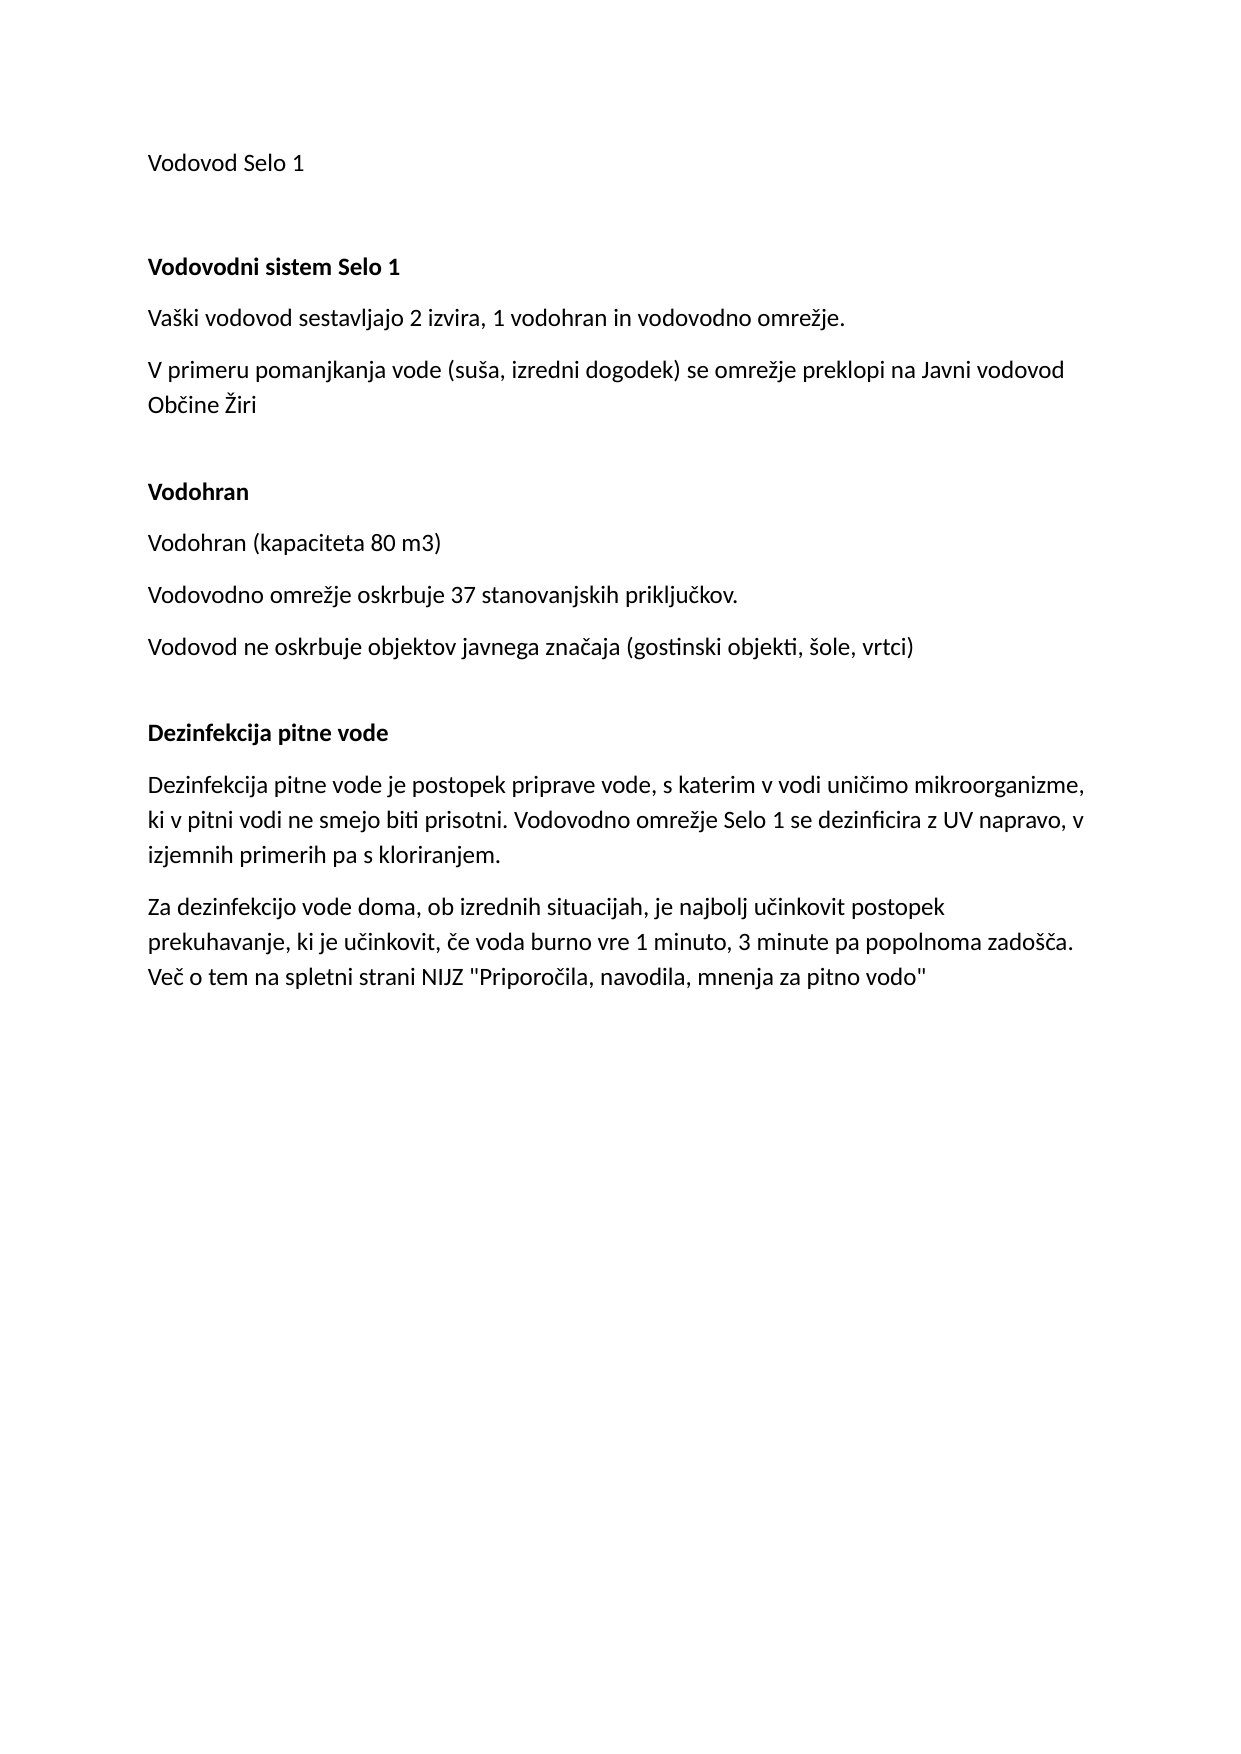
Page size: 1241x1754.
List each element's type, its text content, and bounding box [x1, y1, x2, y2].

text Dezinfekcija pitne vode [148, 718, 1093, 748]
text Vodovod Selo 1 [148, 148, 1093, 178]
text Dezinfekcija pitne vode je postopek priprave vode, s katerim v vodi uničimo mikroorganizme, ki v pitni vodi ne smejo biti prisotni. Vodovodno omrežje Selo 1 se dezinficira z UV napravo, v izjemnih primerih pa s kloriranjem. [148, 769, 1093, 870]
text Vaški vodovod sestavljajo 2 izvira, 1 vodohran in vodovodno omrežje. [148, 303, 1093, 333]
text Vodohran [148, 476, 1093, 506]
text Vodovodni sistem Selo 1 [148, 251, 1093, 281]
text V primeru pomanjkanja vode (suša, izredni dogodek) se omrežje preklopi na Javni vodovod Občine Žiri [148, 354, 1093, 455]
text Za dezinfekcijo vode doma, ob izrednih situacijah, je najbolj učinkovit postopek prekuhavanje, ki je učinkovit, če voda burno vre 1 minuto, 3 minute pa popolnoma zadošča. Več o tem na spletni strani NIJZ "Priporočila, navodila, mnenja za pitno vodo" [148, 891, 1093, 991]
text Vodohran (kapaciteta 80 m3) [148, 528, 1093, 558]
text Vodovodno omrežje oskrbuje 37 stanovanjskih priključkov. [148, 579, 1093, 610]
text Vodovod ne oskrbuje objektov javnega značaja (gostinski objekti, šole, vrtci) [148, 631, 1093, 696]
